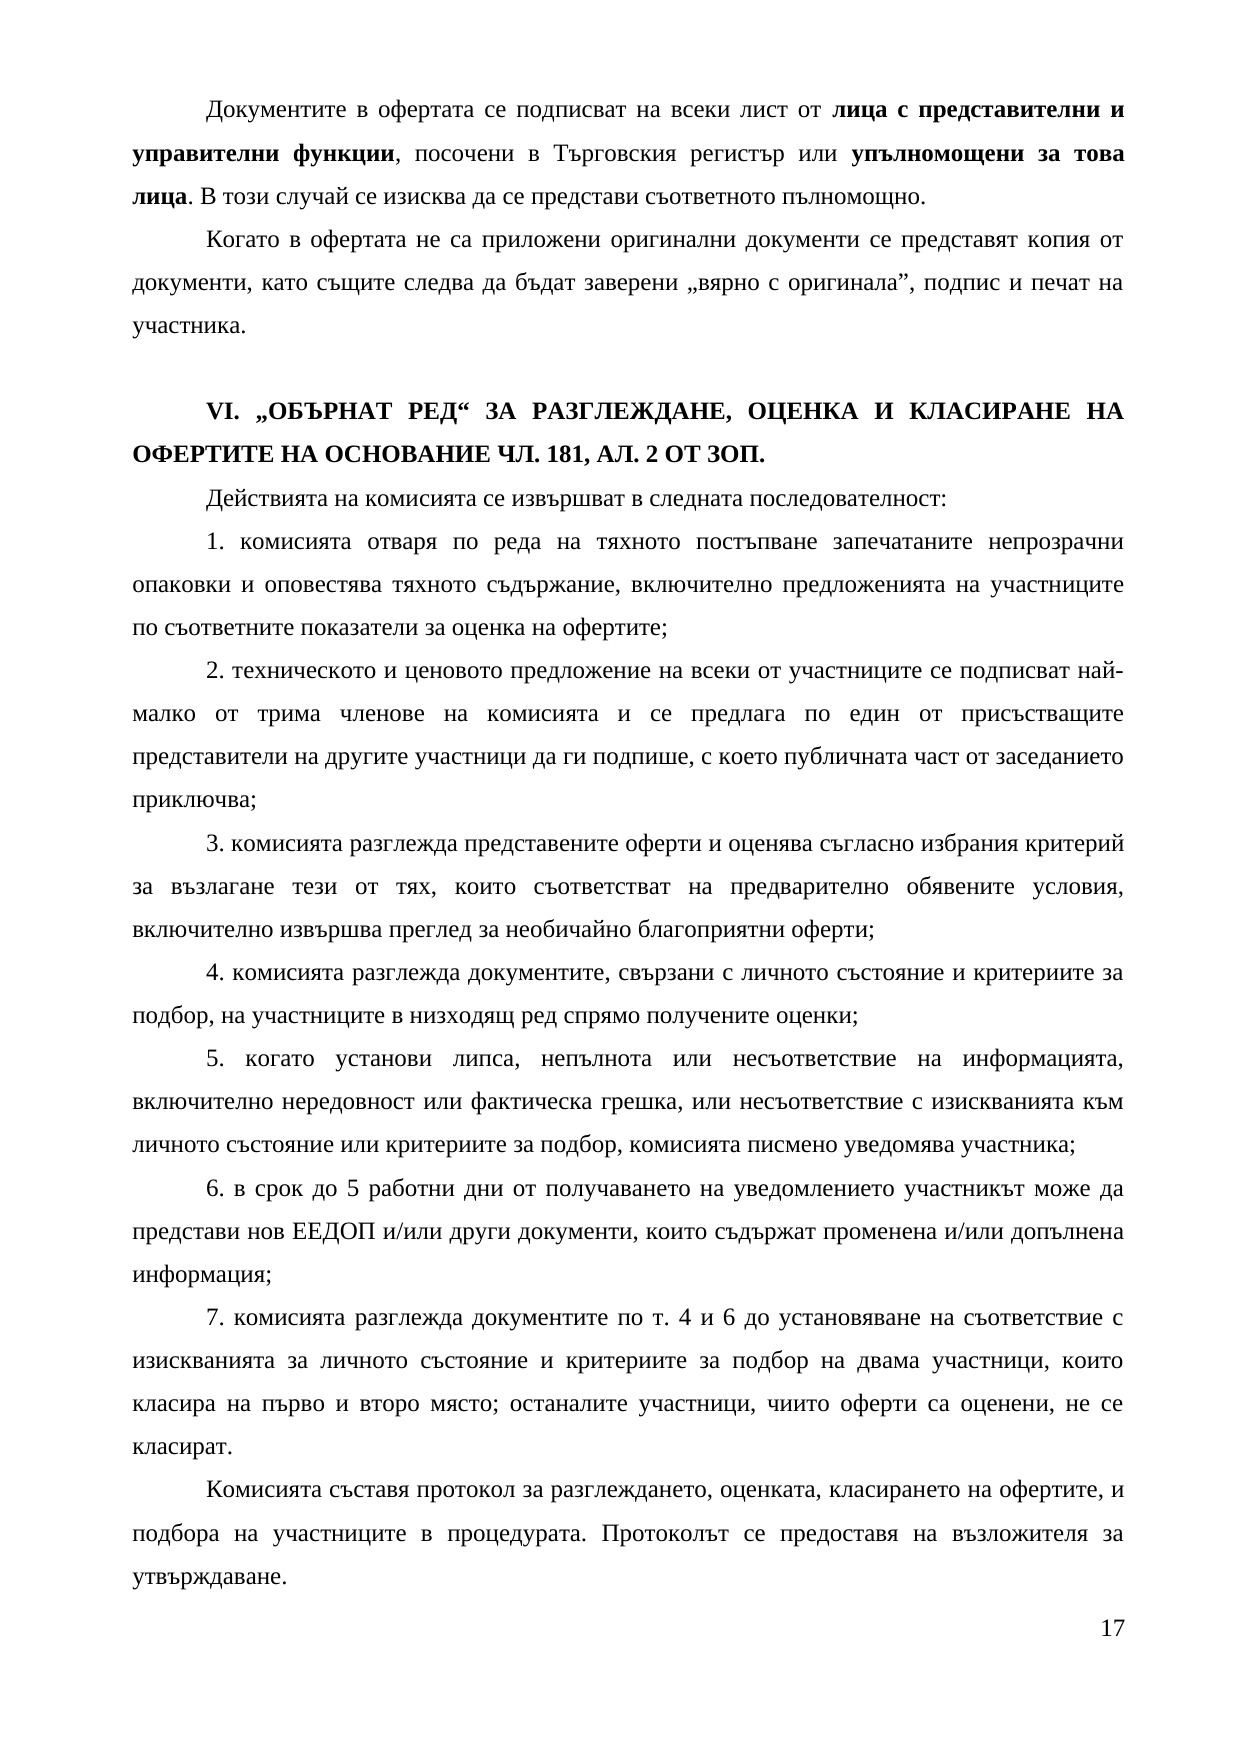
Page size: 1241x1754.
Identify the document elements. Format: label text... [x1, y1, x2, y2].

subtitle 6. в срок до 5 работни дни от получаването на уведомлението участникът може да представи нов ЕЕДОП и/или други документи, които съдържат променена и/или допълнена информация; [132, 1173, 1125, 1288]
subtitle 5. когато установи липса, непълнота или несъответствие на информацията, включително нередовност или фактическа грешка, или несъответствие с изискванията към личното състояние или критериите за подбор, комисията писмено уведомява участника; [132, 1043, 1125, 1158]
text Комисията съставя протокол за разглеждането, оценката, класирането на офертите, и подбора на участниците в процедурата. Протоколът се предоставя на възложителя за утвърждаване. [132, 1474, 1125, 1589]
subtitle 3. комисията разглежда представените оферти и оценява съгласно избрания критерий за възлагане тези от тях, които съответстват на предварително обявените условия, включително извършва преглед за необичайно благоприятни оферти; [132, 828, 1125, 943]
subtitle 4. комисията разглежда документите, свързани с личното състояние и критериите за подбор, на участниците в низходящ ред спрямо получените оценки; [132, 957, 1125, 1029]
text Документите в офертата се подписват на всеки лист от лица с представителни и управителни функции, посочени в Търговския регистър или упълномощени за това лица. В този случай се изисква да се представи съответното пълномощно. [132, 94, 1125, 209]
text Когато в офертата не са приложени оригинални документи се представят копия от документи, като същите следва да бъдат заверени „вярно с оригинала”, подпис и печат на участника. [132, 224, 1125, 339]
subtitle 2. техническото и ценовото предложение на всеки от участниците се подписват най-малко от трима членове на комисията и се предлага по един от присъстващите представители на другите участници да ги подпише, с което публичната част от заседанието приключва; [132, 655, 1125, 813]
subtitle Действията на комисията се извършват в следната последователност: [132, 483, 1125, 511]
subtitle 7. комисията разглежда документите по т. 4 и 6 до установяване на съответствие с изискванията за личното състояние и критериите за подбор на двама участници, които класира на първо и второ място; останалите участници, чиито оферти са оценени, не се класират. [132, 1302, 1125, 1460]
subtitle 1. комисията отваря по реда на тяхното постъпване запечатаните непрозрачни опаковки и оповестява тяхното съдържание, включително предложенията на участниците по съответните показатели за оценка на офертите; [132, 526, 1125, 641]
subtitle VI. „ОБЪРНАТ РЕД“ ЗА РАЗГЛЕЖДАНЕ, ОЦЕНКА И КЛАСИРАНЕ НА ОФЕРТИТЕ НА ОСНОВАНИЕ ЧЛ. 181, АЛ. 2 ОТ ЗОП. [132, 396, 1125, 468]
